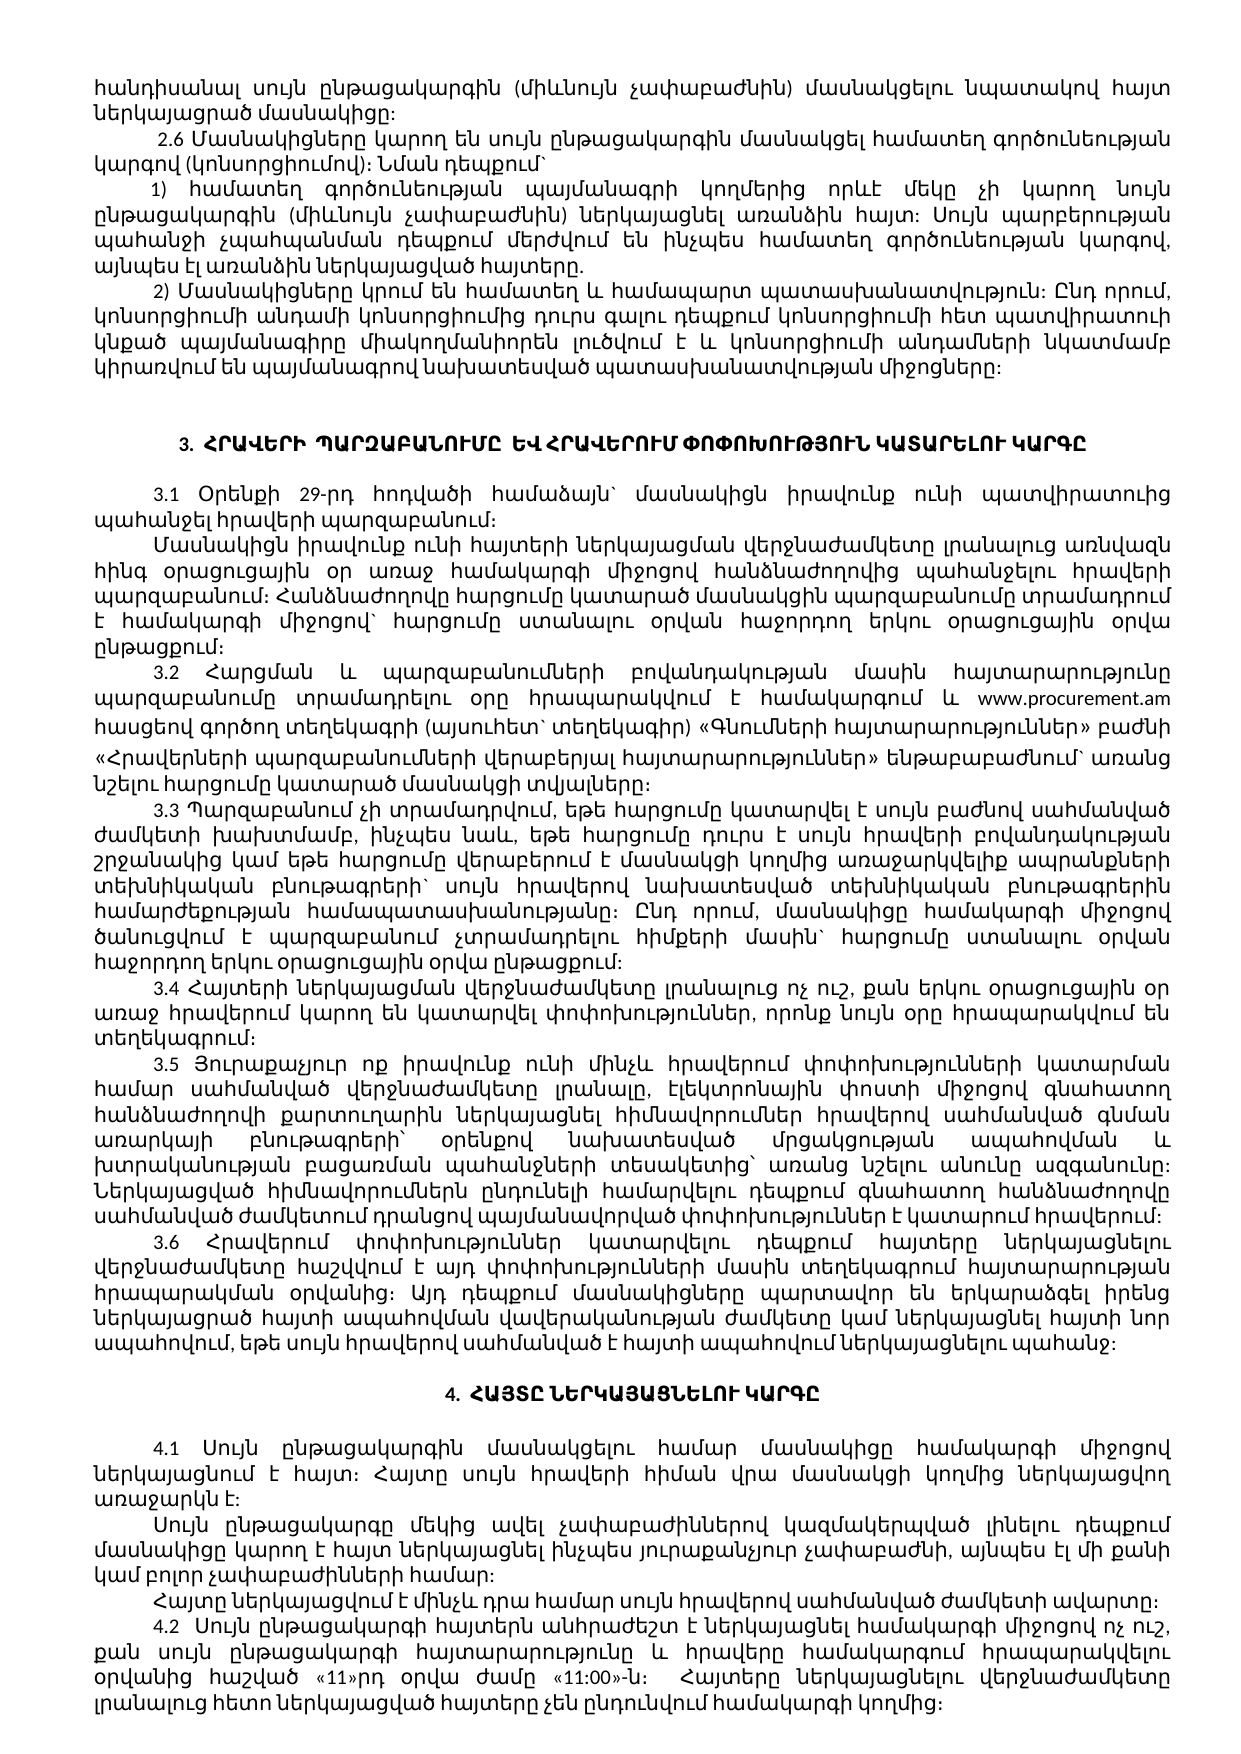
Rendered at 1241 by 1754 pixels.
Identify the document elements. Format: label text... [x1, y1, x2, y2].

text Սույն ընթացակարգը մեկից ավել չափաբաժիններով կազմակերպված լինելու դեպքում մասնակիցը կարող է հայտ ներկայացնել ինչպես յուրաքանչյուր չափաբաժնի, այնպես էլ մի քանի կամ բոլոր չափաբաժինների համար: [94, 1512, 1171, 1588]
text 3.4 Հայտերի ներկայացման վերջնաժամկետը լրանալուց ոչ ուշ, քան երկու օրացուցային օր առաջ հրավերում կարող են կատարվել փոփոխություններ, որոնք նույն օրը հրապարակվում են տեղեկագրում։ [94, 975, 1171, 1051]
text Հայտը ներկայացվում է մինչև դրա համար սույն հրավերով սահմանված ժամկետի ավարտը։ [94, 1588, 1171, 1613]
text 3.6 Հրավերում փոփոխություններ կատարվելու դեպքում հայտերը ներկայացնելու վերջնաժամկետը հաշվվում է այդ փոփոխությունների մասին տեղեկագրում հայտարարության հրապարակման օրվանից։ Այդ դեպքում մասնակիցները պարտավոր են երկարաձգել իրենց ներկայացրած հայտի ապահովման վավերականության ժամկետը կամ ներկայացնել հայտի նոր ապահովում, եթե սույն հրավերով սահմանված է հայտի ապահովում ներկայացնելու պահանջ: [94, 1229, 1171, 1356]
text 2.6 Մասնակիցները կարող են սույն ընթացակարգին մասնակցել համատեղ գործունեության կարգով (կոնսորցիումով)։ Նման դեպքում` [94, 126, 1171, 177]
text 3.1 Օրենքի 29-րդ հոդվածի համաձայն` մասնակիցն իրավունք ունի պատվիրատուից պահանջել հրավերի պարզաբանում։ [94, 482, 1171, 532]
text Մասնակիցն իրավունք ունի հայտերի ներկայացման վերջնաժամկետը լրանալուց առնվազն հինգ օրացուցային օր առաջ համակարգի միջոցով հանձնաժողովից պահանջելու հրավերի պարզաբանում։ Հանձնաժողովը հարցումը կատարած մասնակցին պարզաբանումը տրամադրում է համակարգի միջոցով` հարցումը ստանալու օրվան հաջորդող երկու օրացուցային օրվա ընթացքում։ [94, 532, 1171, 659]
text 4.2 Սույն ընթացակարգի հայտերն անհրաժեշտ է ներկայացնել համակարգի միջոցով ոչ ուշ, քան սույն ընթացակարգի հայտարարությունը և հրավերը համակարգում հրապարակվելու օրվանից հաշված «11»րդ օրվա ժամը «11:00»-ն։ Հայտերը ներկայացնելու վերջնաժամկետը լրանալուց հետո ներկայացված հայտերը չեն ընդունվում համակարգի կողմից։ [94, 1613, 1171, 1715]
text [94, 75, 1171, 126]
text 1) համատեղ գործունեության պայմանագրի կողմերից որևէ մեկը չի կարող նույն ընթացակարգին (միևնույն չափաբաժնին) ներկայացնել առանձին հայտ: Սույն պարբերության պահանջի չպահպանման դեպքում մերժվում են ինչպես համատեղ գործունեության կարգով, այնպես էլ առանձին ներկայացված հայտերը. [94, 177, 1171, 278]
text 3. ՀՐԱՎԵՐԻ ՊԱՐԶԱԲԱՆՈՒՄԸ ԵՎ ՀՐԱՎԵՐՈՒՄ ՓՈՓՈԽՈՒԹՅՈՒՆ ԿԱՏԱՐԵԼՈՒ ԿԱՐԳԸ [94, 431, 1171, 456]
text 3.3 Պարզաբանում չի տրամադրվում, եթե հարցումը կատարվել է սույն բաժնով սահմանված ժամկետի խախտմամբ, ինչպես նաև, եթե հարցումը դուրս է սույն հրավերի բովանդակության շրջանակից կամ եթե հարցումը վերաբերում է մասնակցի կողմից առաջարկվելիք ապրանքների տեխնիկական բնութագրերի` սույն հրավերով նախատեսված տեխնիկական բնութագրերին համարժեքության համապատասխանությանը։ Ընդ որում, մասնակիցը համակարգի միջոցով ծանուցվում է պարզաբանում չտրամադրելու հիմքերի մասին` հարցումը ստանալու օրվան հաջորդող երկու օրացուցային օրվա ընթացքում: [94, 797, 1171, 975]
text 3.2 Հարցման և պարզաբանումների բովանդակության մասին հայտարարությունը պարզաբանումը տրամադրելու օրը հրապարակվում է համակարգում և www.procurement.am հասցեով գործող տեղեկագրի (այսուհետ` տեղեկագիր) «Գնումների հայտարարություններ» բաժնի «Հրավերների պարզաբանումների վերաբերյալ հայտարարություններ» ենթաբաբաժնում` առանց նշելու հարցումը կատարած մասնակցի տվյալները։ [94, 659, 1171, 797]
text 3.5 Յուրաքաչյուր ոք իրավունք ունի մինչև հրավերում փոփոխությունների կատարման համար սահմանված վերջնաժամկետը լրանալը, էլեկտրոնային փոստի միջոցով գնահատող հանձնաժողովի քարտուղարին ներկայացնել հիմնավորումներ հրավերով սահմանված գնման առարկայի բնութագրերի՝ օրենքով նախատեսված մրցակցության ապահովման և խտրականության բացառման պահանջների տեսակետից՝ առանց նշելու անունը ազգանունը: Ներկայացված հիմնավորումներն ընդունելի համարվելու դեպքում գնահատող հանձնաժողովը սահմանված ժամկետում դրանցով պայմանավորված փոփոխություններ է կատարում հրավերում: [94, 1051, 1171, 1229]
text 4.1 Սույն ընթացակարգին մասնակցելու համար մասնակիցը համակարգի միջոցով ներկայացնում է հայտ։ Հայտը սույն հրավերի հիման վրա մասնակցի կողմից ներկայացվող առաջարկն է: [94, 1436, 1171, 1512]
text 2) Մասնակիցները կրում են համատեղ և համապարտ պատասխանատվություն: Ընդ որում, կոնսորցիումի անդամի կոնսորցիումից դուրս գալու դեպքում կոնսորցիումի հետ պատվիրատուի կնքած պայմանագիրը միակողմանիորեն լուծվում է և կոնսորցիումի անդամների նկատմամբ կիրառվում են պայմանագրով նախատեսված պատասխանատվության միջոցները: [94, 278, 1171, 380]
text 4. ՀԱՅՏԸ ՆԵՐԿԱՅԱՑՆԵԼՈՒ ԿԱՐԳԸ [94, 1381, 1171, 1407]
